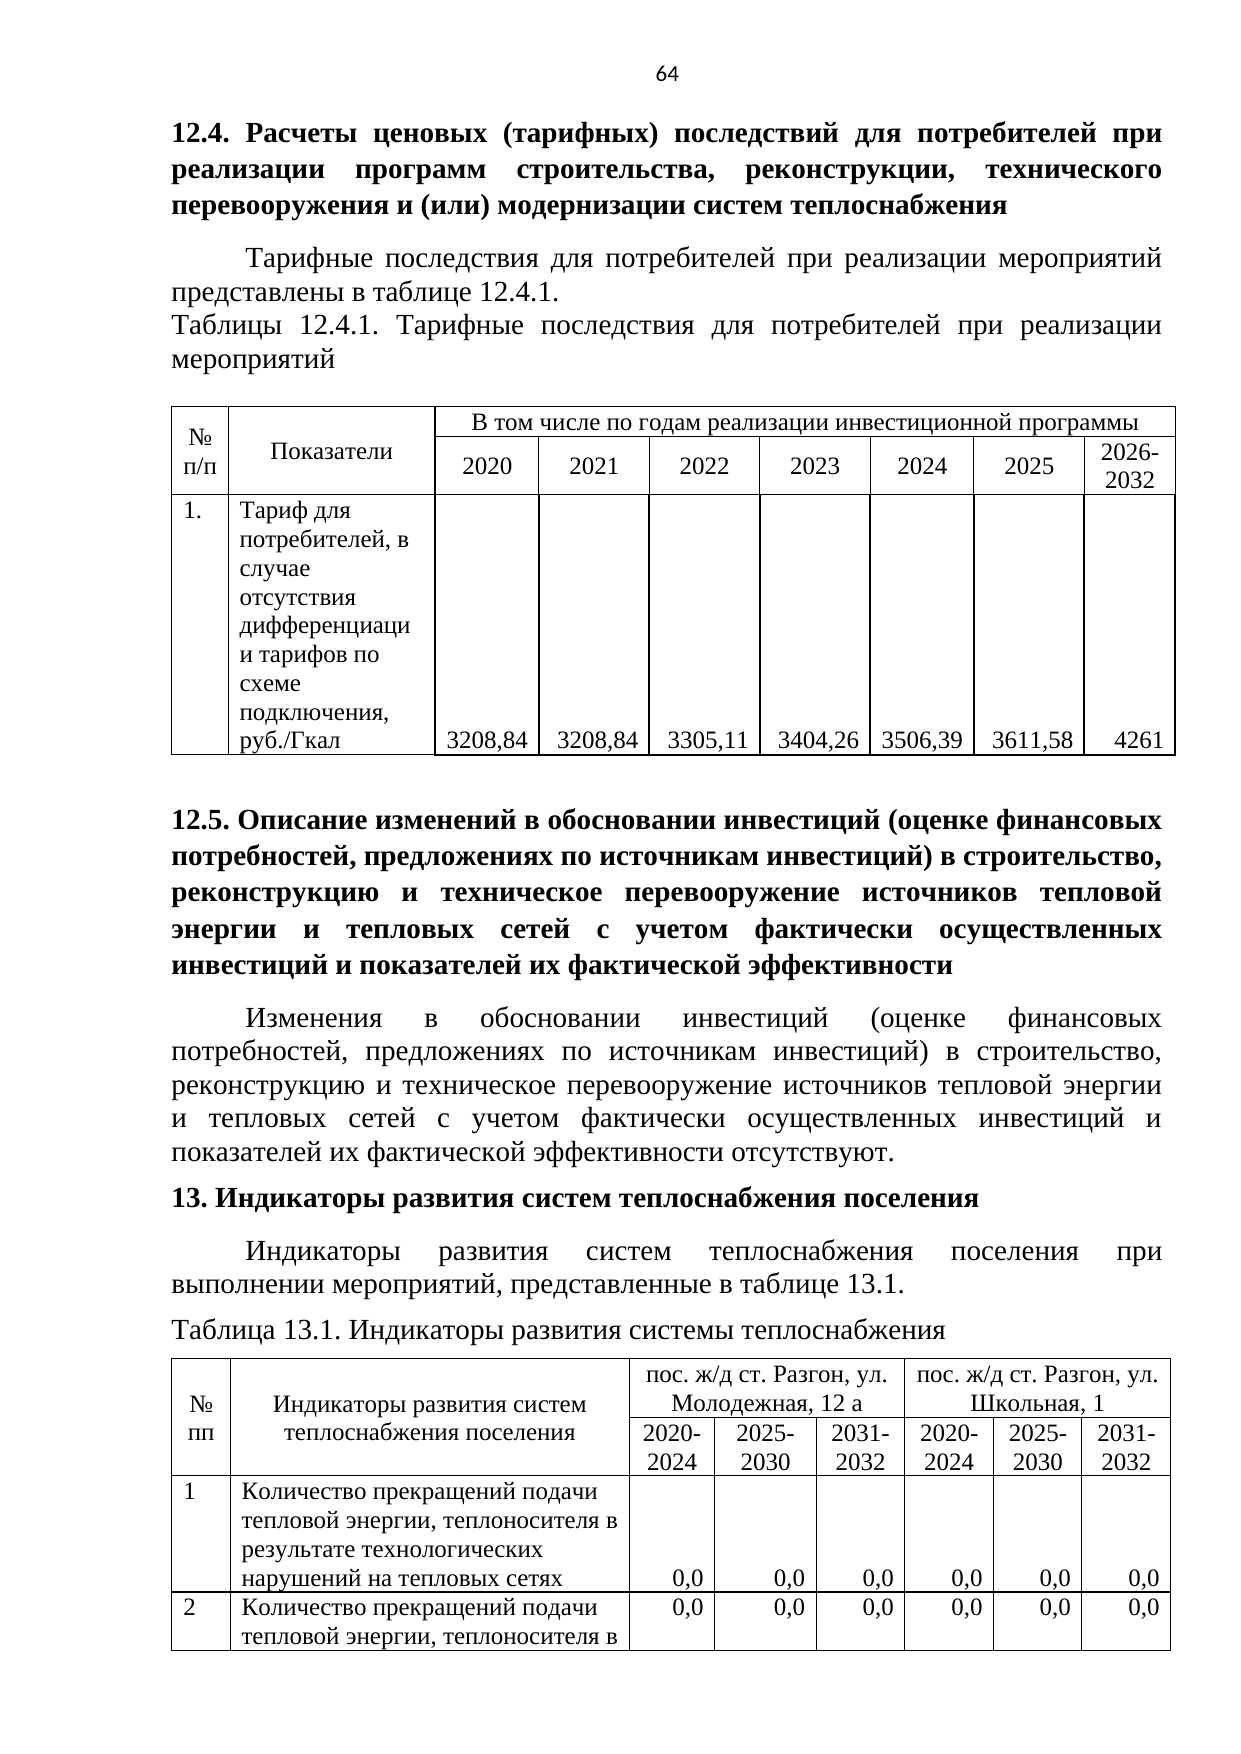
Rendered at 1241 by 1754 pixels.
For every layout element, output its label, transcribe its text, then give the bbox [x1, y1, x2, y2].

table_header пос. ж/д ст. Разгон, ул. Молодежная, 12 а [630, 1359, 904, 1417]
table_cell 0,0 [994, 1476, 1081, 1591]
table_cell 2031-2032 [1082, 1418, 1170, 1475]
table_cell 1 [172, 1476, 230, 1591]
table_cell Количество прекращений подачи тепловой энергии, теплоносителя в результате технологических нарушений на источниках тепловой энергии [231, 1593, 629, 1650]
text Таблица 13.1. Индикаторы развития системы теплоснабжения [171, 1312, 1163, 1346]
table_cell 2031-2032 [817, 1418, 904, 1475]
table_header Индикаторы развития систем теплоснабжения поселения [231, 1359, 629, 1475]
table_cell 2020-2024 [905, 1418, 993, 1475]
table_cell 0,0 [905, 1476, 993, 1591]
table_cell 2025-2030 [715, 1418, 816, 1475]
table_cell 2020 [436, 437, 538, 494]
table_cell 0,0 [630, 1593, 714, 1650]
text Изменения в обосновании инвестиций (оценке финансовых потребностей, предложениях по источникам инвестиций) в строительство, реконструкцию и техническое перевооружение источников тепловой энергии и тепловых сетей с учетом фактически осуществленных инвестиций и показателей их фактической эффективности отсутствуют. [171, 1000, 1163, 1167]
text Таблицы 12.4.1. Тарифные последствия для потребителей при реализации мероприятий [171, 307, 1163, 374]
table_cell 0,0 [817, 1593, 904, 1650]
text Тарифные последствия для потребителей при реализации мероприятий представлены в таблице 12.4.1. [171, 240, 1163, 307]
table_cell 2022 [650, 437, 759, 494]
table_cell 2021 [539, 437, 649, 494]
table_header В том числе по годам реализации инвестиционной программы [436, 407, 1175, 436]
table_cell 1. [172, 495, 228, 754]
table_cell 0,0 [715, 1476, 816, 1591]
table_cell 2 [172, 1593, 230, 1650]
table_header Показатели [229, 407, 434, 494]
table_cell 0,0 [1082, 1593, 1170, 1650]
table_cell 2023 [760, 437, 870, 494]
table_cell 0,0 [715, 1593, 816, 1650]
table_cell 2026-2032 [1085, 437, 1175, 494]
table_cell 0,0 [1082, 1476, 1170, 1591]
table_cell Количество прекращений подачи тепловой энергии, теплоносителя в результате технологических нарушений на тепловых сетях [231, 1476, 629, 1591]
text Индикаторы развития систем теплоснабжения поселения при выполнении мероприятий, представленные в таблице 13.1. [171, 1233, 1163, 1300]
table_cell 3611,58 [975, 495, 1083, 754]
text 12.5. Описание изменений в обосновании инвестиций (оценке финансовых потребностей, предложениях по источникам инвестиций) в строительство, реконструкцию и техническое перевооружение источников тепловой энергии и тепловых сетей с учетом фактически осуществленных инвестиций и показателей их фактической эффективности [171, 802, 1163, 980]
table_cell 3404,26 [761, 495, 869, 754]
table_cell 3506,39 [871, 495, 973, 754]
table_cell 0,0 [905, 1593, 993, 1650]
table_cell 4261 [1085, 495, 1174, 754]
table_cell 3208,84 [436, 495, 538, 754]
table_header № п/п [172, 407, 228, 494]
table_cell 0,0 [630, 1476, 714, 1591]
table_cell 3208,84 [540, 495, 648, 754]
table_header пос. ж/д ст. Разгон, ул. Школьная, 1 [905, 1359, 1170, 1417]
text 13. Индикаторы развития систем теплоснабжения поселения [171, 1180, 1163, 1213]
table_cell 2025-2030 [994, 1418, 1081, 1475]
table_cell 3305,11 [650, 495, 759, 754]
table_cell 2025 [974, 437, 1084, 494]
table_cell 0,0 [817, 1476, 904, 1591]
table_cell 2024 [871, 437, 973, 494]
table_cell 0,0 [994, 1593, 1081, 1650]
text 12.4. Расчеты ценовых (тарифных) последствий для потребителей при реализации программ строительства, реконструкции, технического перевооружения и (или) модернизации систем теплоснабжения [171, 115, 1163, 221]
table_cell 2020-2024 [630, 1418, 714, 1475]
table_cell Тариф для потребителей, в случае отсутствия дифференциации тарифов по схеме подключения, руб./Гкал [229, 495, 434, 754]
table_header № пп [172, 1359, 230, 1475]
